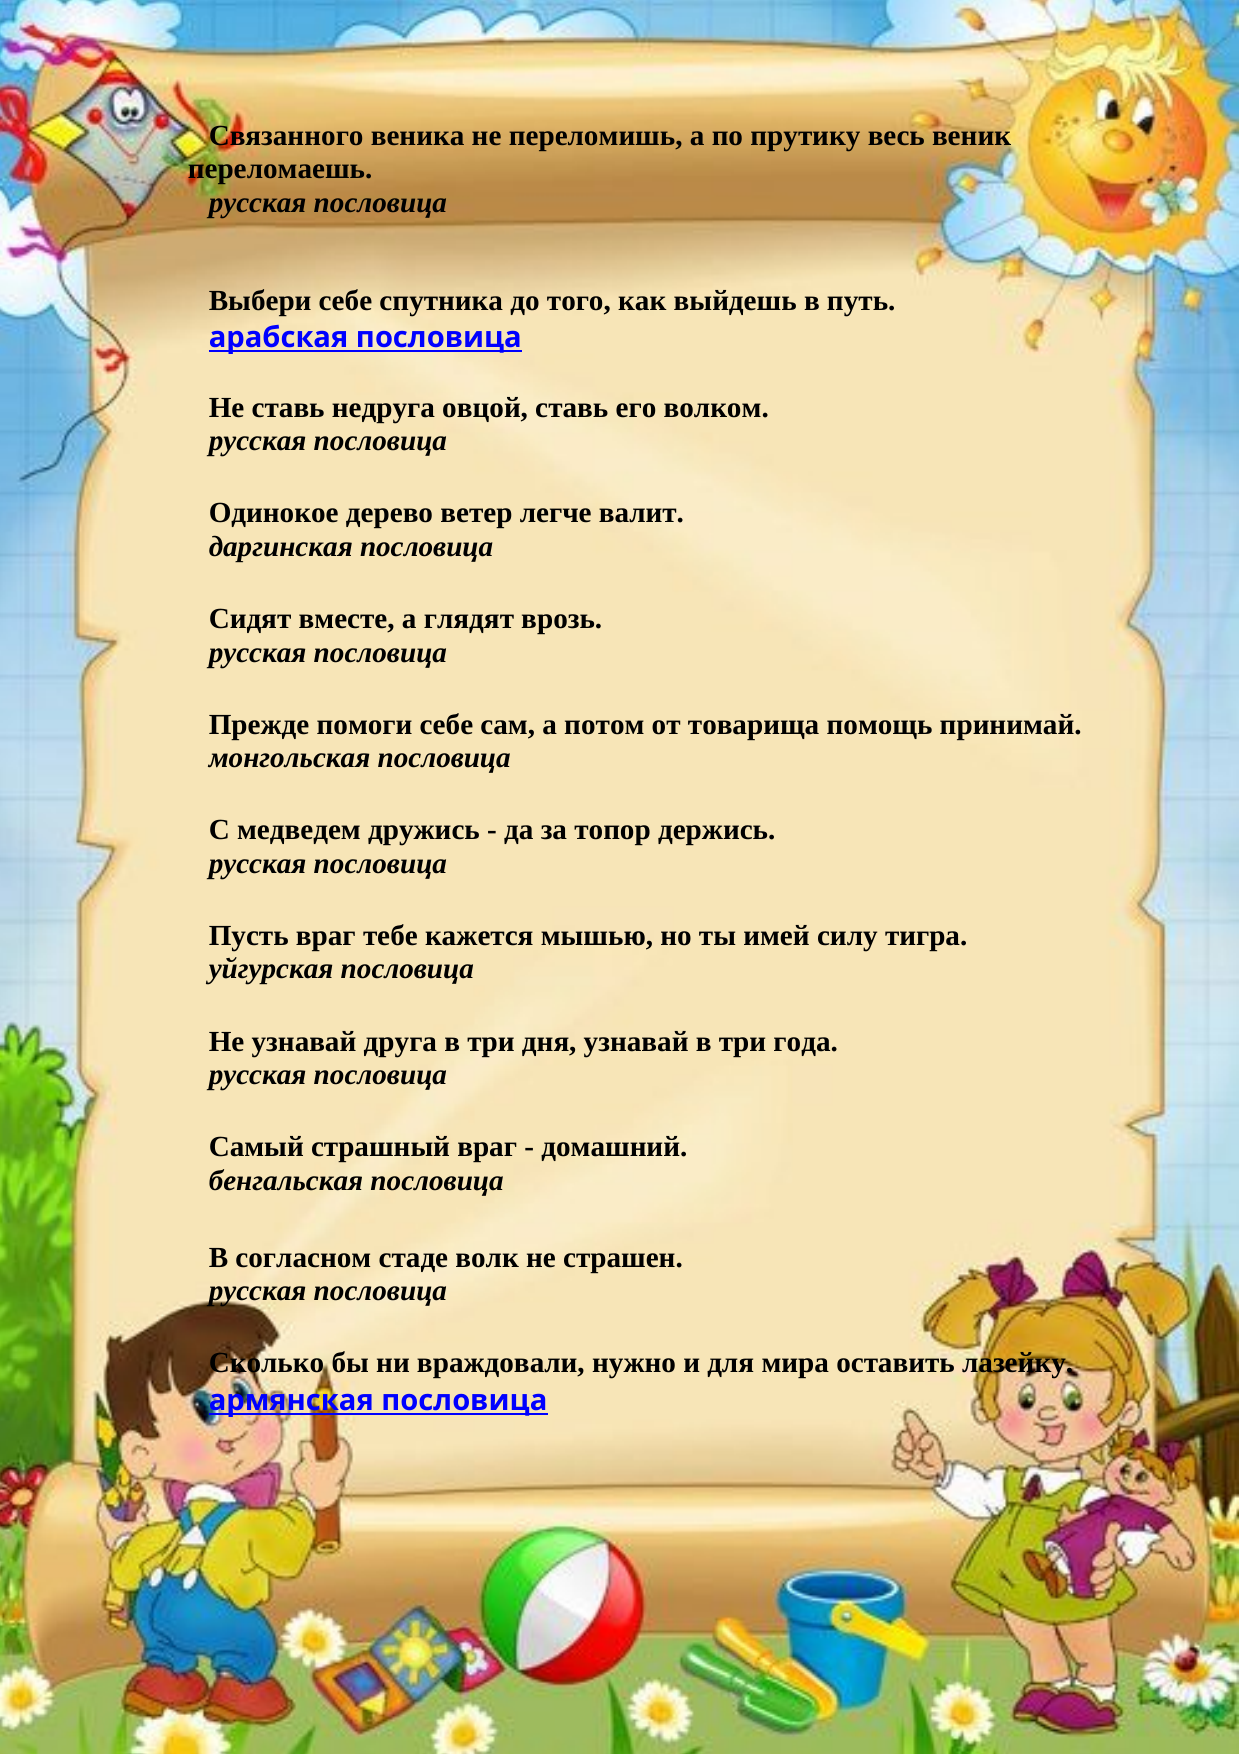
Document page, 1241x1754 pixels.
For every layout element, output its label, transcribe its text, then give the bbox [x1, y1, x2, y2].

text Не ставь недруга овцой, ставь его волком. [188, 390, 1152, 423]
text Сидят вместе, а глядят врозь. [188, 601, 1152, 635]
subtitle русская пословица [188, 635, 1152, 668]
text арабская пословица [188, 317, 1152, 356]
subtitle русская пословица [188, 846, 1152, 879]
text Самый страшный враг - домашний. [188, 1129, 1152, 1163]
subtitle бенгальская пословица [188, 1163, 1152, 1196]
subtitle русская пословица [188, 1273, 1152, 1307]
text Не узнавай друга в три дня, узнавай в три года. [188, 1024, 1152, 1057]
subtitle русская пословица [188, 1057, 1152, 1091]
text В согласном стаде волк не страшен. [188, 1240, 1152, 1273]
subtitle русская пословица [188, 423, 1152, 457]
subtitle даргинская пословица [188, 529, 1152, 563]
subtitle русская пословица [188, 185, 1152, 219]
text Связанного веника не переломишь, а по прутику весь веник переломаешь. [188, 118, 1152, 185]
picture [0, 0, 1239, 1754]
text Одинокое дерево ветер легче валит. [188, 496, 1152, 529]
subtitle уйгурская пословица [188, 952, 1152, 985]
text Пусть враг тебе кажется мышью, но ты имей силу тигра. [188, 918, 1152, 952]
text Выбери себе спутника до того, как выйдешь в путь. [188, 283, 1152, 317]
text Прежде помоги себе сам, а потом от товарища помощь принимай. [188, 707, 1152, 740]
text Сколько бы ни враждовали, нужно и для мира оставить лазейку. [188, 1346, 1152, 1379]
subtitle монгольская пословица [188, 740, 1152, 774]
text армянская пословица [188, 1379, 1152, 1419]
text С медведем дружись - да за топор держись. [188, 812, 1152, 846]
